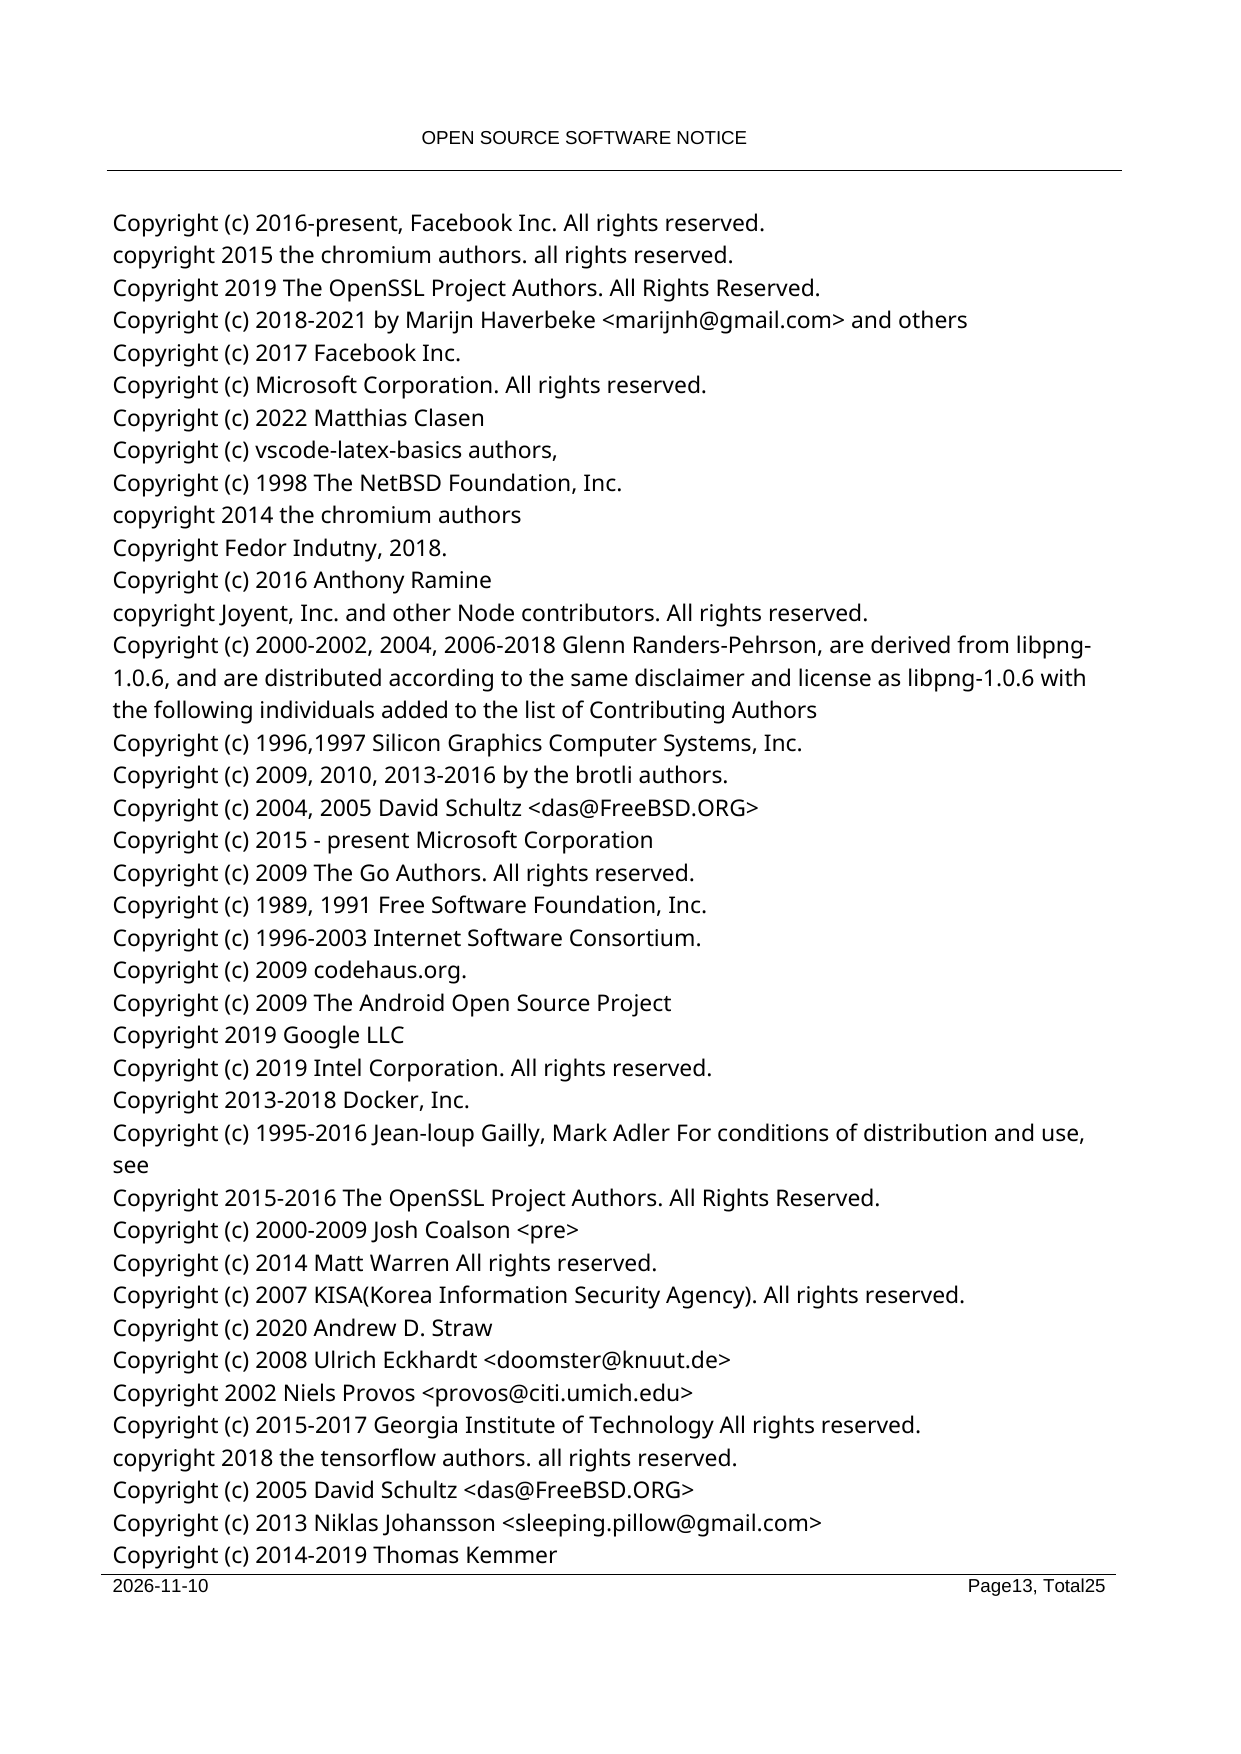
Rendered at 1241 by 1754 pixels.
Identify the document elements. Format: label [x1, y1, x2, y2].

text [112, 206, 1128, 1571]
